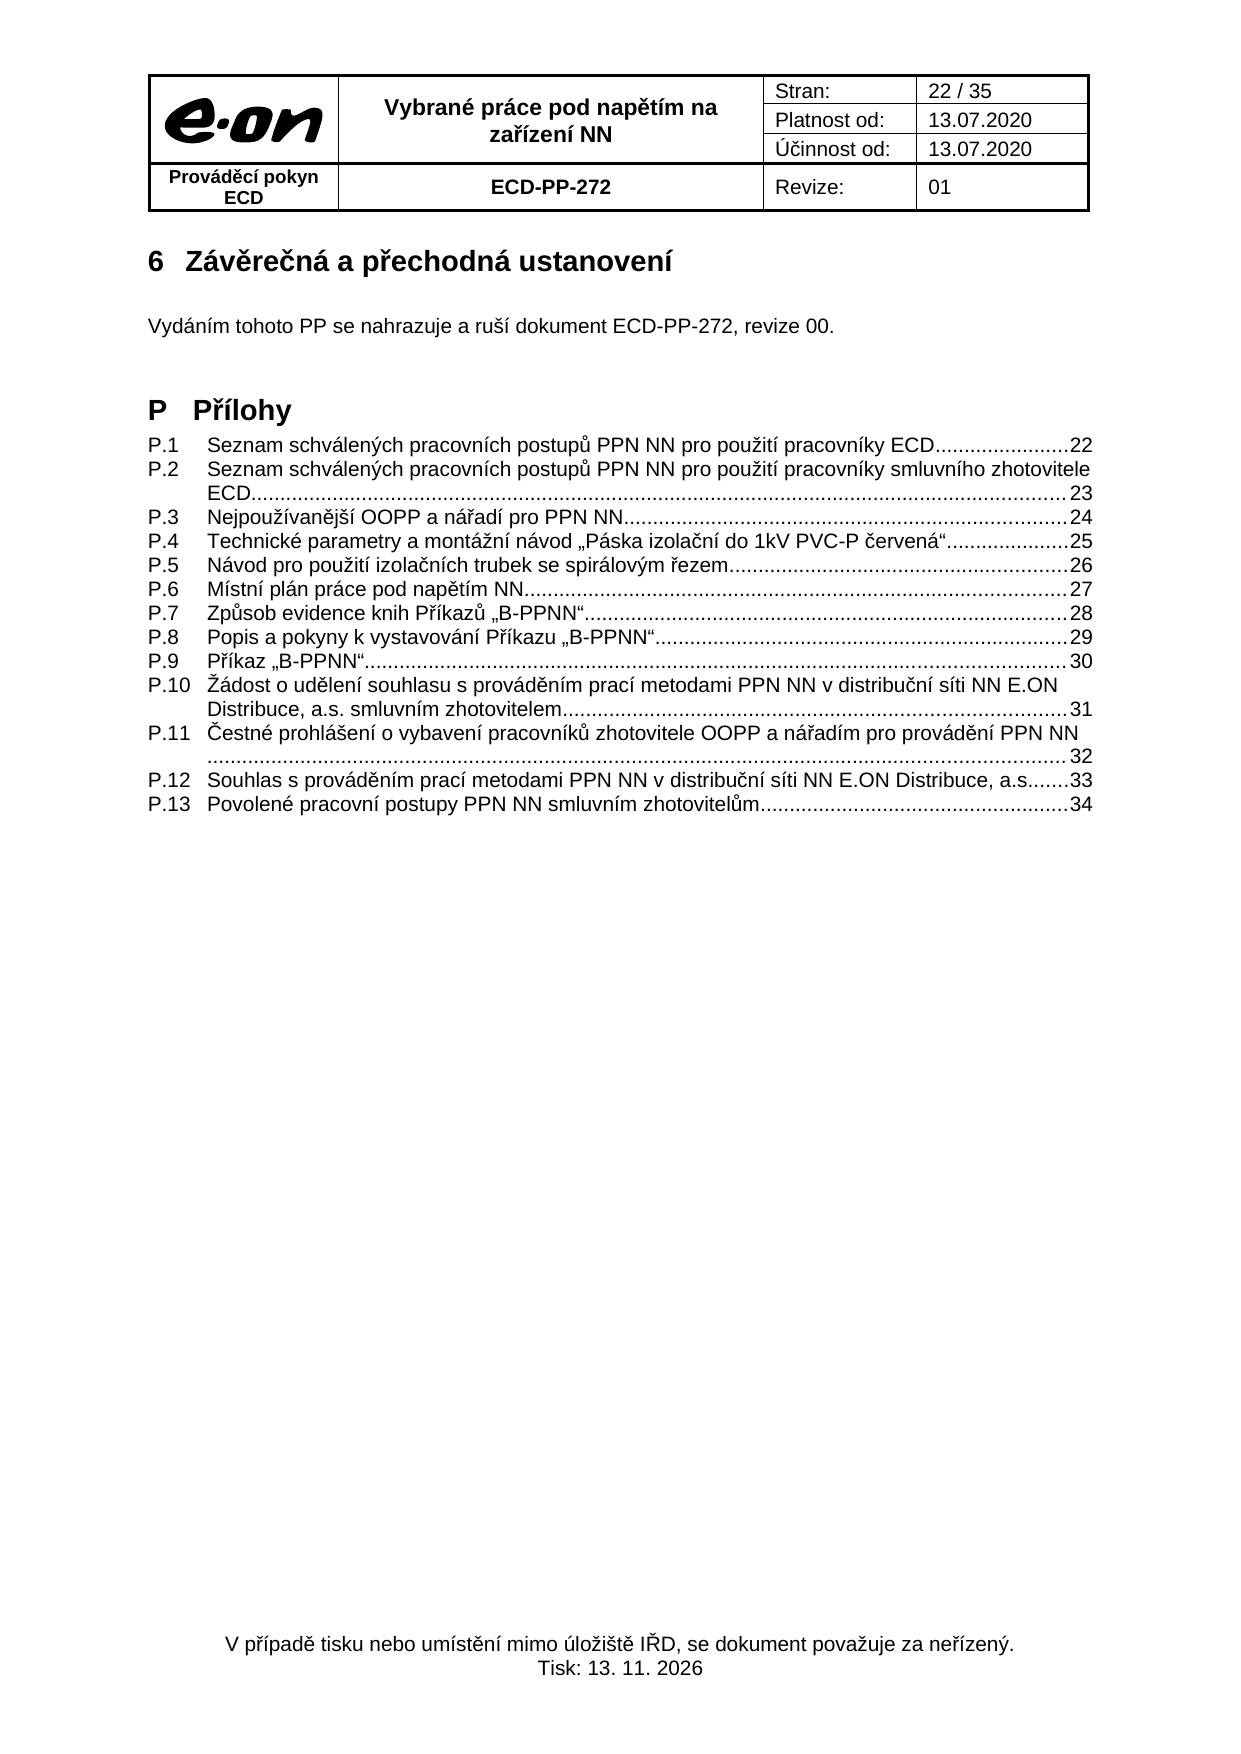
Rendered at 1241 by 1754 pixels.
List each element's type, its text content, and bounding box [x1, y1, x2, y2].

text P.2 Seznam schválených pracovních postupů PPN NN pro použití pracovníky smluvního zhotovitele ECD 23 [148, 457, 1092, 505]
text P.3 Nejpoužívanější OOPP a nářadí pro PPN NN 24 [148, 505, 1092, 529]
text P.7 Způsob evidence knih Příkazů „B-PPNN“ 28 [148, 601, 1092, 624]
text P.9 Příkaz „B-PPNN“ 30 [148, 648, 1092, 672]
text P.4 Technické parametry a montážní návod „Páska izolační do 1kV PVC-P červená“ 25 [148, 529, 1092, 553]
text P.13 Povolené pracovní postupy PPN NN smluvním zhotovitelům 34 [148, 792, 1092, 816]
text P.6 Místní plán práce pod napětím NN 27 [148, 577, 1092, 601]
text P.12 Souhlas s prováděním prací metodami PPN NN v distribuční síti NN E.ON Distribuce, a.s. 33 [148, 768, 1092, 792]
text Vydáním tohoto PP se nahrazuje a ruší dokument ECD-PP-272, revize 00. [148, 314, 1092, 338]
text P.1 Seznam schválených pracovních postupů PPN NN pro použití pracovníky ECD 22 [148, 433, 1092, 457]
text P.10 Žádost o udělení souhlasu s prováděním prací metodami PPN NN v distribuční síti NN E.ON Distribuce, a.s. smluvním zhotovitelem 31 [148, 672, 1092, 720]
text P.11 Čestné prohlášení o vybavení pracovníků zhotovitele OOPP a nářadím pro provádění PPN NN 32 [148, 720, 1092, 768]
text P.5 Návod pro použití izolačních trubek se spirálovým řezem 26 [148, 553, 1092, 577]
text Přílohy [148, 393, 1092, 427]
subtitle Závěrečná a přechodná ustanovení [148, 244, 1092, 277]
text P.8 Popis a pokyny k vystavování Příkazu „B-PPNN“ 29 [148, 624, 1092, 648]
